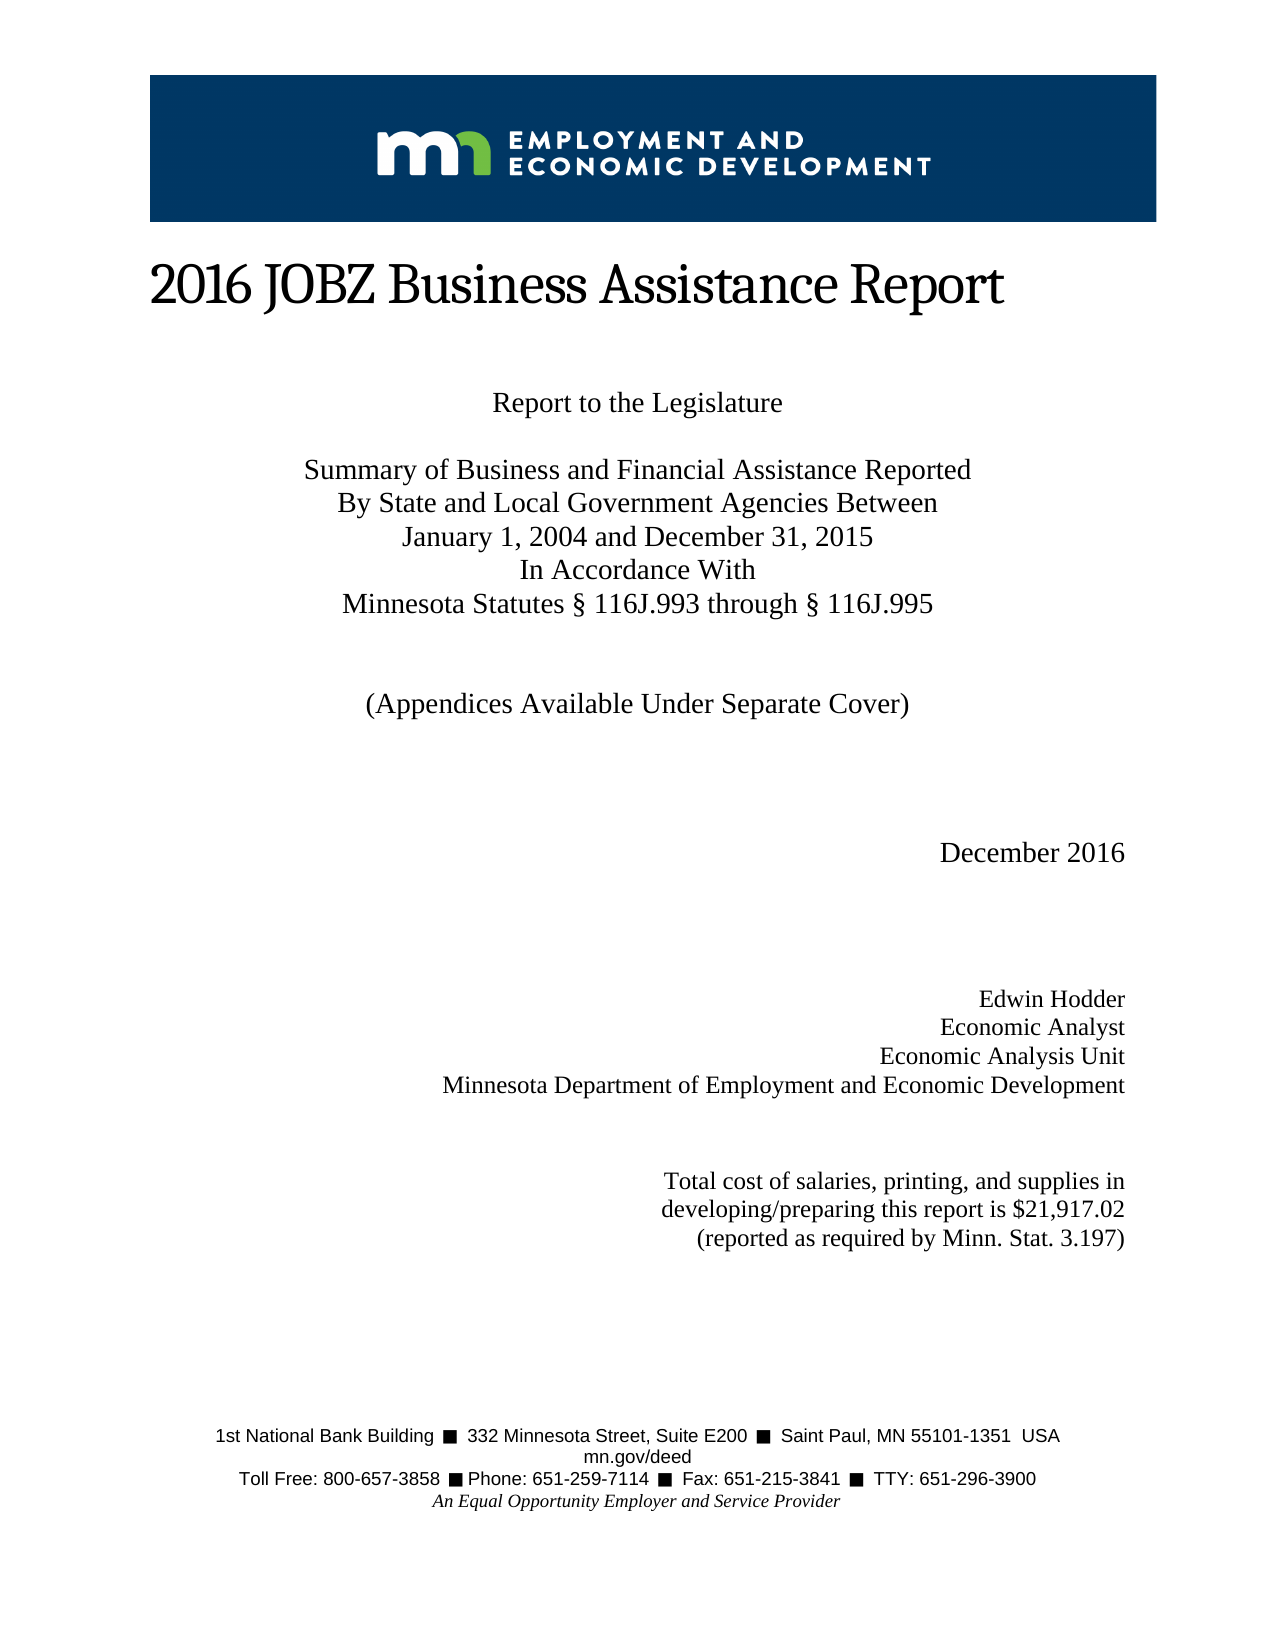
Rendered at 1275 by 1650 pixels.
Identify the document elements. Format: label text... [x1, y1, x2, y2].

text In Accordance With [150, 552, 1125, 586]
text developing/preparing this report is $21,917.02 [150, 1194, 1125, 1223]
text By State and Local Government Agencies Between [150, 485, 1125, 519]
text Economic Analyst [150, 1012, 1125, 1041]
text Economic Analysis Unit [150, 1041, 1125, 1070]
text mn.gov/deed [150, 1446, 1125, 1468]
text Summary of Business and Financial Assistance Reported [150, 452, 1125, 485]
text Minnesota Department of Employment and Economic Development [150, 1070, 1125, 1099]
text (Appendices Available Under Separate Cover) [150, 687, 1125, 720]
text (reported as required by Minn. Stat. 3.197) [150, 1223, 1125, 1252]
picture [150, 75, 1157, 222]
text December 2016 [150, 835, 1125, 869]
text Toll Free: 800-657-3858 Phone: 651-259-7114 Fax: 651-215-3841 TTY: 651-296-3900 [150, 1468, 1125, 1489]
text Total cost of salaries, printing, and supplies in [150, 1166, 1125, 1194]
text January 1, 2004 and December 31, 2015 [150, 519, 1125, 552]
text Edwin Hodder [150, 984, 1125, 1012]
text Report to the Legislature [150, 385, 1125, 418]
text Minnesota Statutes § 116J.993 through § 116J.995 [150, 586, 1125, 619]
title 2016 JOBZ Business Assistance Report [150, 251, 1125, 318]
text 1st National Bank Building 332 Minnesota Street, Suite E200 Saint Paul, MN 55101-1351 USA [150, 1424, 1125, 1446]
text An Equal Opportunity Employer and Service Provider [150, 1489, 1125, 1511]
